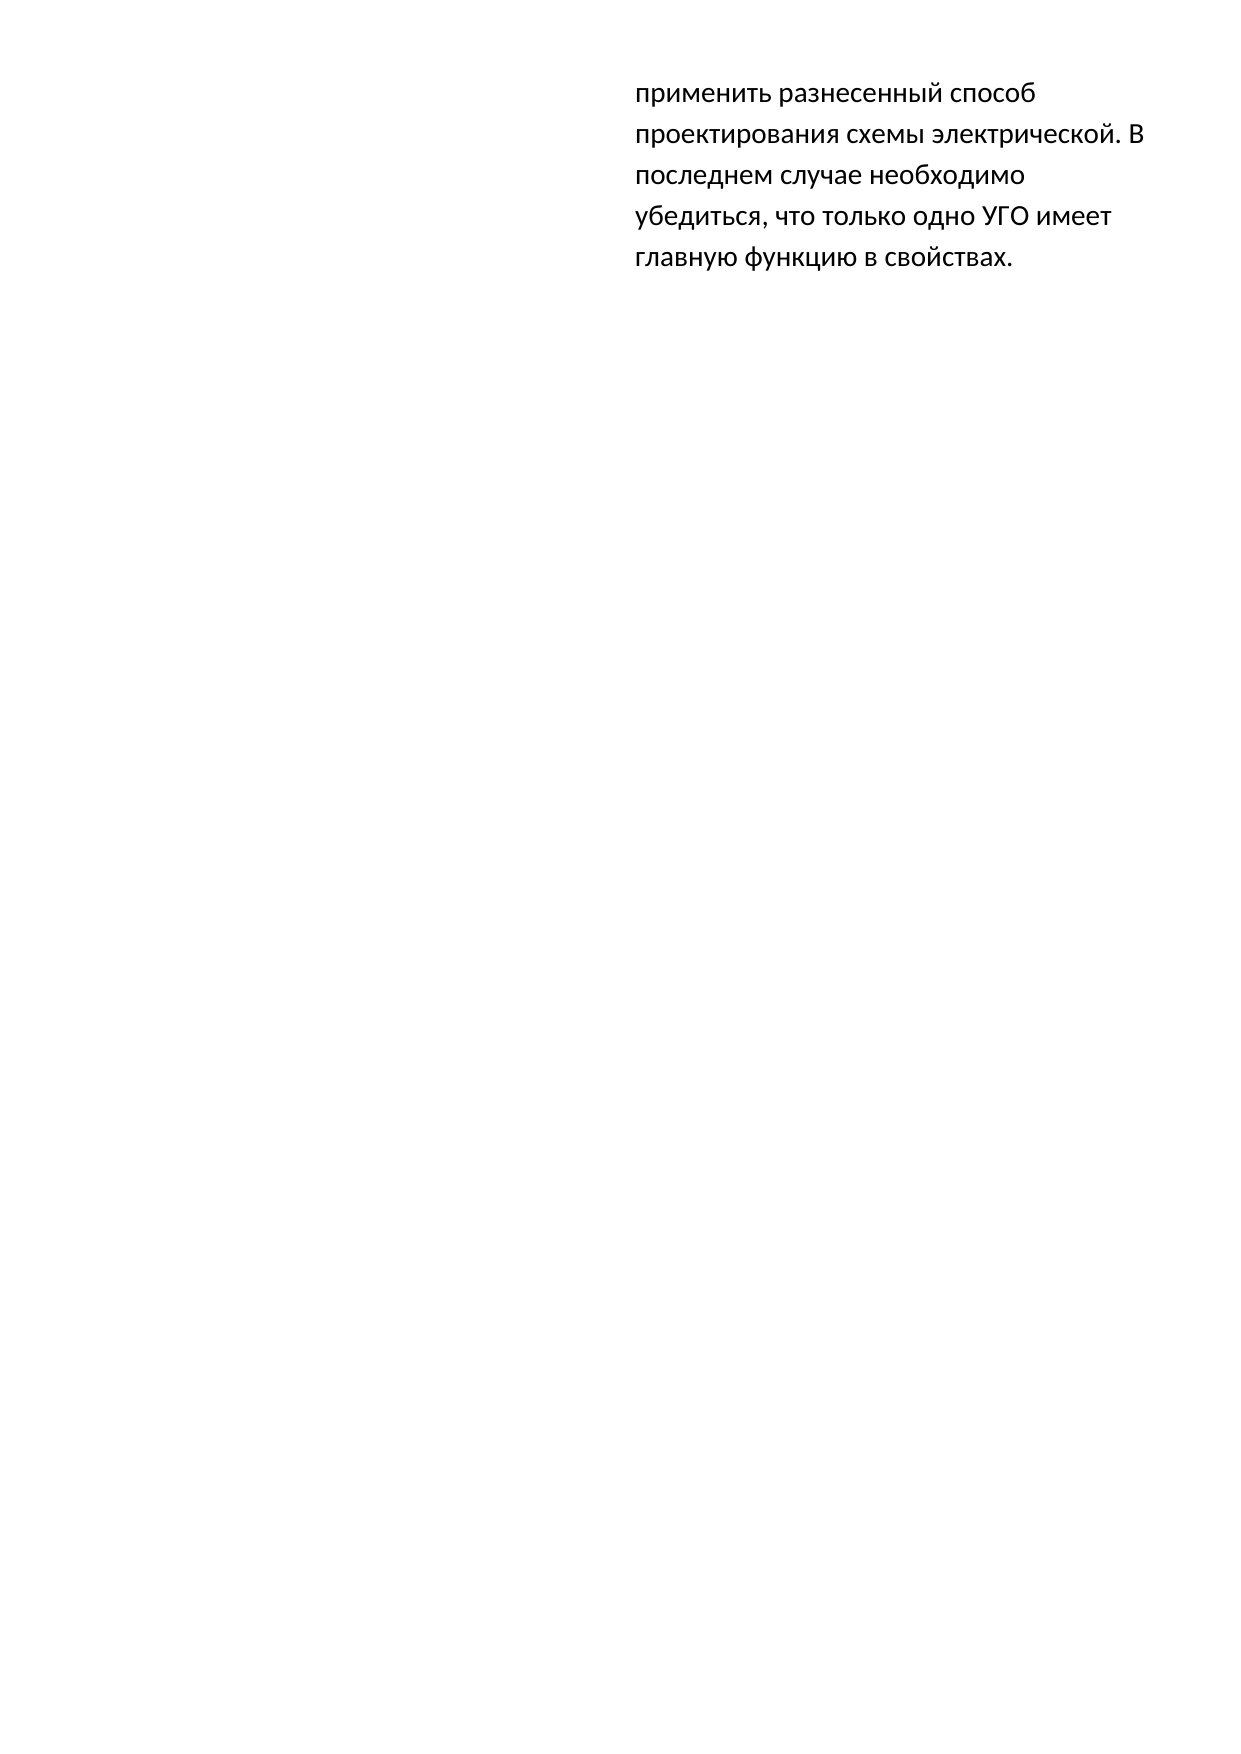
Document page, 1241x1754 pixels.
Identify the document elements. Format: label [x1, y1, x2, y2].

text [635, 74, 1152, 273]
